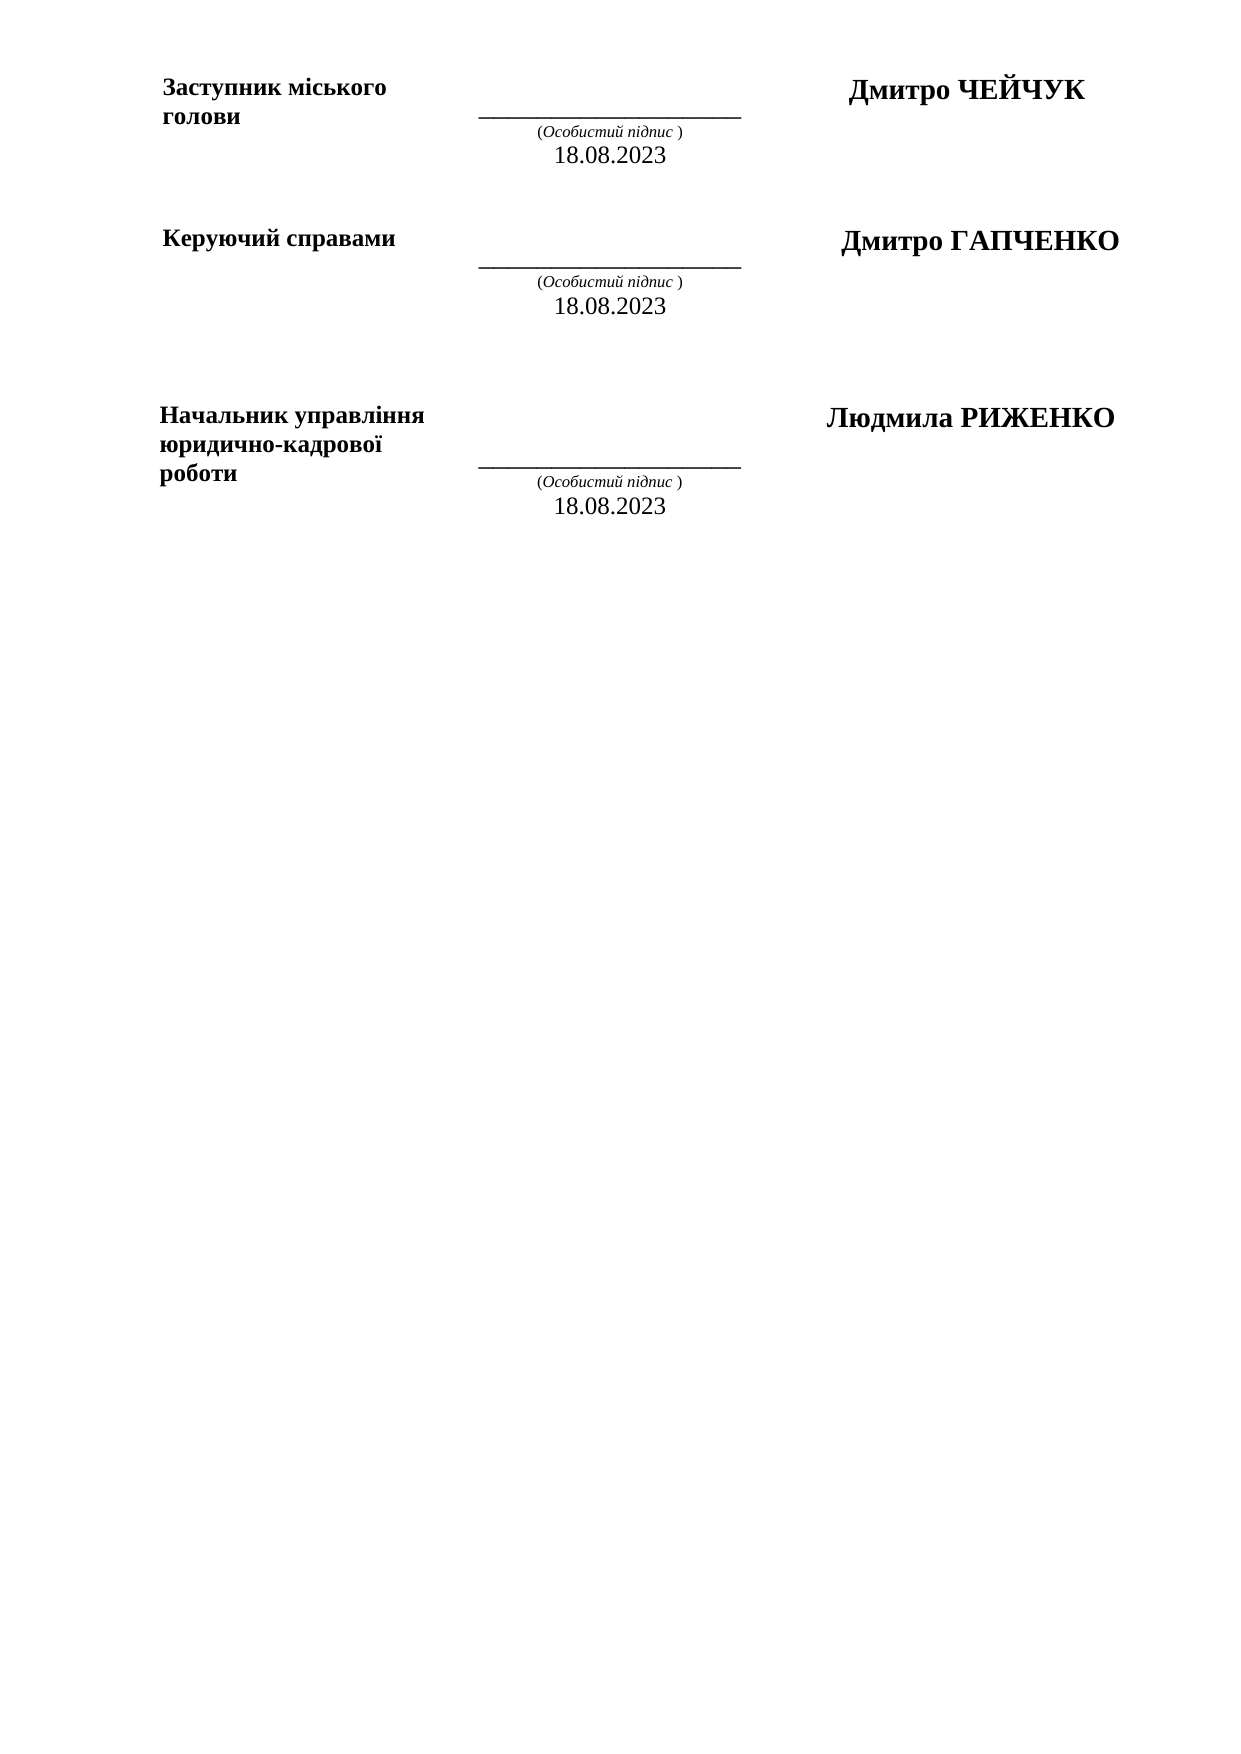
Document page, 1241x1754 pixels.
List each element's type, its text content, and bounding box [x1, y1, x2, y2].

table_header Заступник міського голови [151, 73, 448, 223]
table_header Начальник управління юридично-кадрової роботи [148, 400, 447, 596]
table_header __________________ (Особистий підпис ) 18.08.2023 [447, 400, 772, 596]
table_header Дмитро ЧЕЙЧУК [772, 73, 1148, 223]
table_cell Керуючий справами [151, 223, 448, 374]
table_header Людмила РИЖЕНКО [772, 400, 1151, 596]
table_cell Дмитро ГАПЧЕНКО [772, 223, 1148, 374]
table_cell __________________ (Особистий підпис ) 18.08.2023 [448, 223, 772, 374]
table_header __________________ (Особистий підпис ) 18.08.2023 [448, 73, 772, 223]
